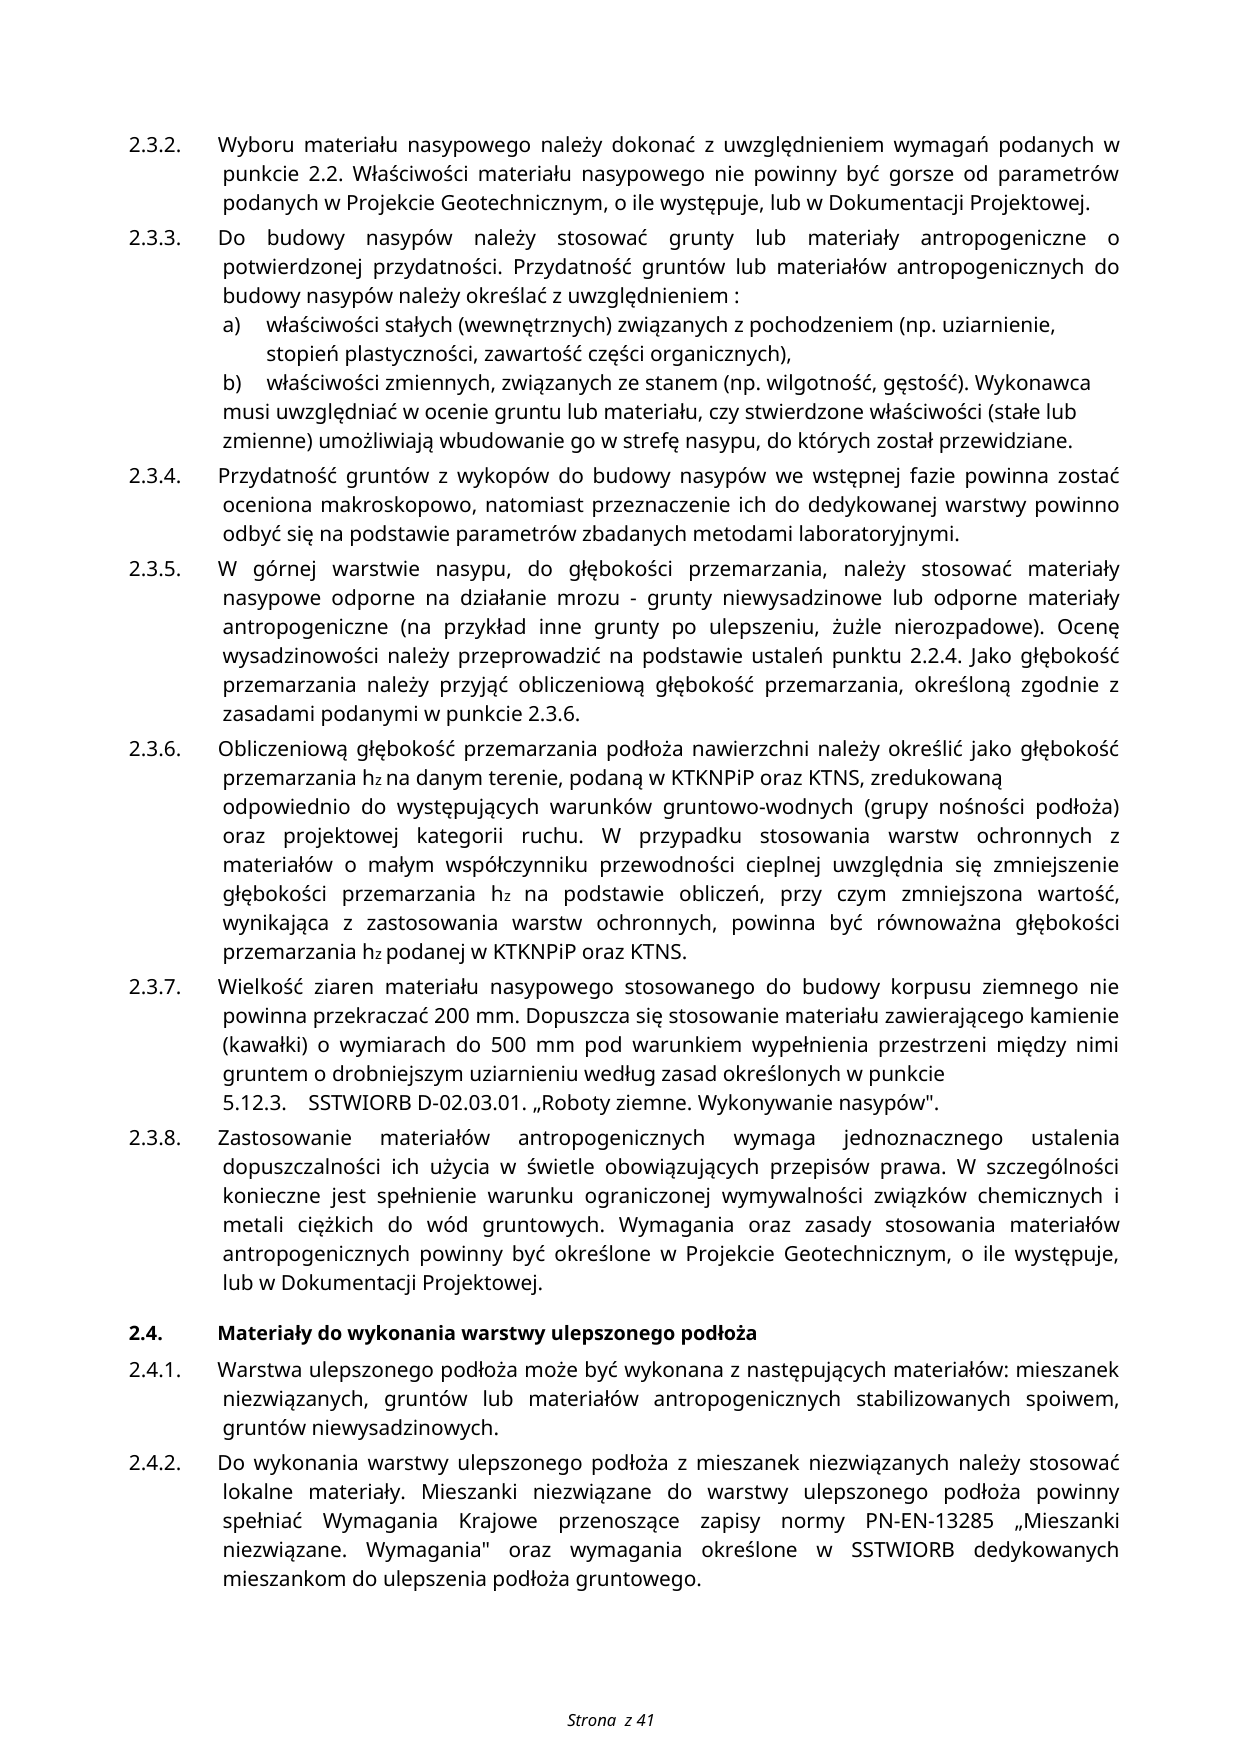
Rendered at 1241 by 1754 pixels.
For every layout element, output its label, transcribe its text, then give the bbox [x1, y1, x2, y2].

list Do budowy nasypów należy stosować grunty lub materiały antropogeniczne o potwierdzonej przydatności. Przydatność gruntów lub materiałów antropogenicznych do budowy nasypów należy określać z uwzględnieniem : [129, 222, 1121, 309]
list Warstwa ulepszonego podłoża może być wykonana z następujących materiałów: mieszanek niezwiązanych, gruntów lub materiałów antropogenicznych stabilizowanych spoiwem, gruntów niewysadzinowych. [129, 1354, 1121, 1441]
list Materiały do wykonania warstwy ulepszonego podłoża [129, 1325, 1177, 1345]
list Przydatność gruntów z wykopów do budowy nasypów we wstępnej fazie powinna zostać oceniona makroskopowo, natomiast przeznaczenie ich do dedykowanej warstwy powinno odbyć się na podstawie parametrów zbadanych metodami laboratoryjnymi. [129, 460, 1121, 547]
list Obliczeniową głębokość przemarzania podłoża nawierzchni należy określić jako głębokość przemarzania hz na danym terenie, podaną w KTKNPiP oraz KTNS, zredukowaną [129, 733, 1121, 791]
list właściwości zmiennych, związanych ze stanem (np. wilgotność, gęstość). Wykonawca musi uwzględniać w ocenie gruntu lub materiału, czy stwierdzone właściwości (stałe lub zmienne) umożliwiają wbudowanie go w strefę nasypu, do których został przewidziane. [222, 367, 1121, 454]
list W górnej warstwie nasypu, do głębokości przemarzania, należy stosować materiały nasypowe odporne na działanie mrozu - grunty niewysadzinowe lub odporne materiały antropogeniczne (na przykład inne grunty po ulepszeniu, żużle nierozpadowe). Ocenę wysadzinowości należy przeprowadzić na podstawie ustaleń punktu 2.2.4. Jako głębokość przemarzania należy przyjąć obliczeniową głębokość przemarzania, określoną zgodnie z zasadami podanymi w punkcie 2.3.6. [129, 553, 1121, 727]
list właściwości stałych (wewnętrznych) związanych z pochodzeniem (np. uziarnienie, stopień plastyczności, zawartość części organicznych), [222, 309, 1121, 367]
text odpowiednio do występujących warunków gruntowo-wodnych (grupy nośności podłoża) oraz projektowej kategorii ruchu. W przypadku stosowania warstw ochronnych z materiałów o małym współczynniku przewodności cieplnej uwzględnia się zmniejszenie głębokości przemarzania hz na podstawie obliczeń, przy czym zmniejszona wartość, wynikająca z zastosowania warstw ochronnych, powinna być równoważna głębokości przemarzania hz podanej w KTKNPiP oraz KTNS. [222, 791, 1121, 965]
list Wielkość ziaren materiału nasypowego stosowanego do budowy korpusu ziemnego nie powinna przekraczać 200 mm. Dopuszcza się stosowanie materiału zawierającego kamienie (kawałki) o wymiarach do 500 mm pod warunkiem wypełnienia przestrzeni między nimi gruntem o drobniejszym uziarnieniu według zasad określonych w punkcie [129, 971, 1121, 1087]
list SSTWIORB D-02.03.01. „Roboty ziemne. Wykonywanie nasypów". [222, 1087, 1177, 1116]
list Zastosowanie materiałów antropogenicznych wymaga jednoznacznego ustalenia dopuszczalności ich użycia w świetle obowiązujących przepisów prawa. W szczególności konieczne jest spełnienie warunku ograniczonej wymywalności związków chemicznych i metali ciężkich do wód gruntowych. Wymagania oraz zasady stosowania materiałów antropogenicznych powinny być określone w Projekcie Geotechnicznym, o ile występuje, lub w Dokumentacji Projektowej. [129, 1122, 1121, 1296]
list Wyboru materiału nasypowego należy dokonać z uwzględnieniem wymagań podanych w punkcie 2.2. Właściwości materiału nasypowego nie powinny być gorsze od parametrów podanych w Projekcie Geotechnicznym, o ile występuje, lub w Dokumentacji Projektowej. [129, 129, 1121, 216]
list Do wykonania warstwy ulepszonego podłoża z mieszanek niezwiązanych należy stosować lokalne materiały. Mieszanki niezwiązane do warstwy ulepszonego podłoża powinny spełniać Wymagania Krajowe przenoszące zapisy normy PN-EN-13285 „Mieszanki niezwiązane. Wymagania" oraz wymagania określone w SSTWIORB dedykowanych mieszankom do ulepszenia podłoża gruntowego. [129, 1447, 1121, 1592]
